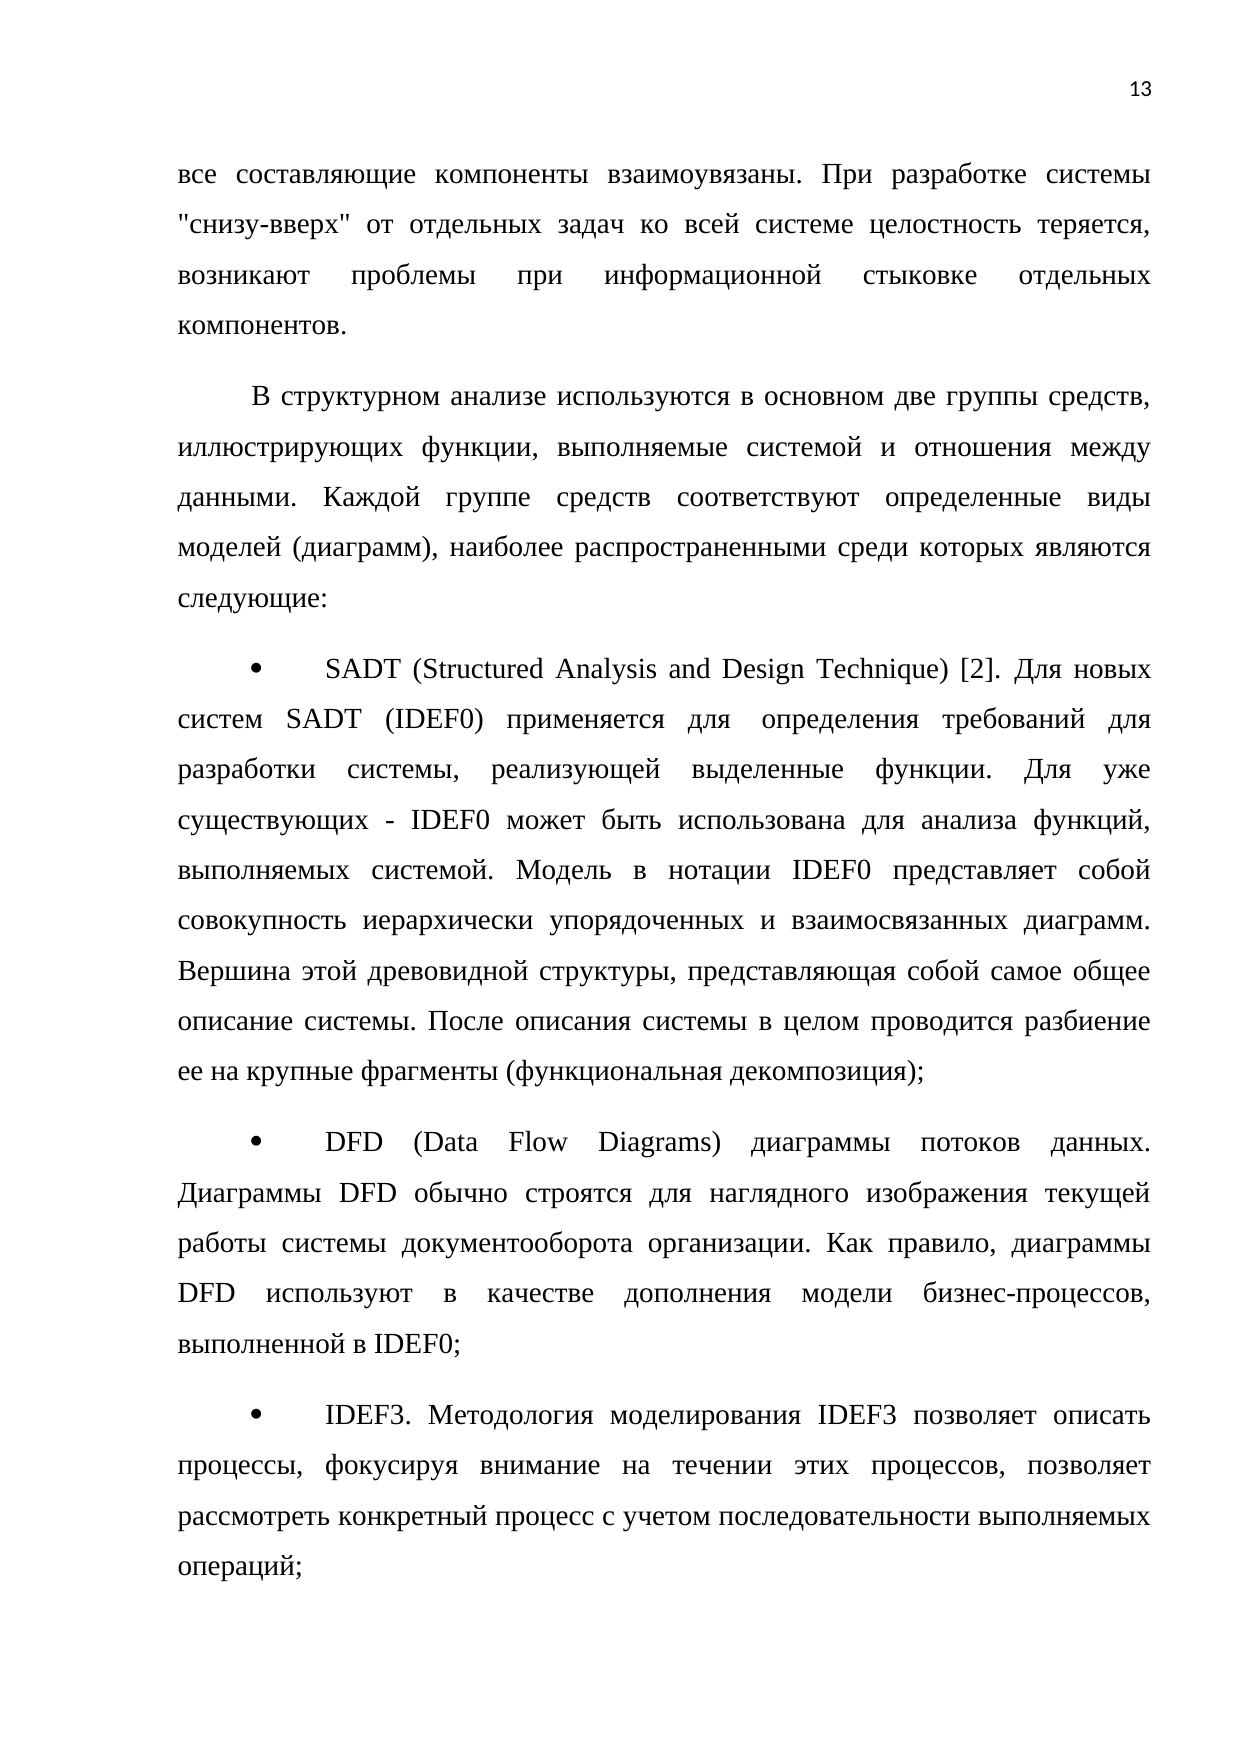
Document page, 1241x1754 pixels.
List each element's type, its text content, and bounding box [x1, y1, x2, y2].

list SADT (Structured Analysis and Design Technique) [2]. Для новых систем SADT (IDEF0) применяется для определения требований для разработки системы, реализующей выделенные функции. Для уже существующих - IDEF0 может быть использована для анализа функций, выполняемых системой. Модель в нотации IDEF0 представляет собой совокупность иерархически упорядоченных и взаимосвязанных диаграмм. Вершина этой древовидной структуры, представляющая собой самое общее описание системы. После описания системы в целом проводится разбиение ее на крупные фрагменты (функциональная декомпозиция); [177, 651, 1152, 1087]
list IDEF3. Методология моделирования IDEF3 позволяет описать процессы, фокусируя внимание на течении этих процессов, позволяет рассмотреть конкретный процесс с учетом последовательности выполняемых операций; [177, 1397, 1152, 1582]
list DFD (Data Flow Diagrams) диаграммы потоков данных. Диаграммы DFD обычно строятся для наглядного изображения текущей работы системы документооборота организации. Как правило, диаграммы DFD используют в качестве дополнения модели бизнес-процессов, выполненной в IDEF0; [177, 1124, 1152, 1359]
text В структурном анализе используются в основном две группы средств, иллюстрирующих функции, выполняемые системой и отношения между данными. Каждой группе средств соответствуют определенные виды моделей (диаграмм), наиболее распространенными среди которых являются следующие: [177, 378, 1152, 613]
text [177, 156, 1152, 341]
